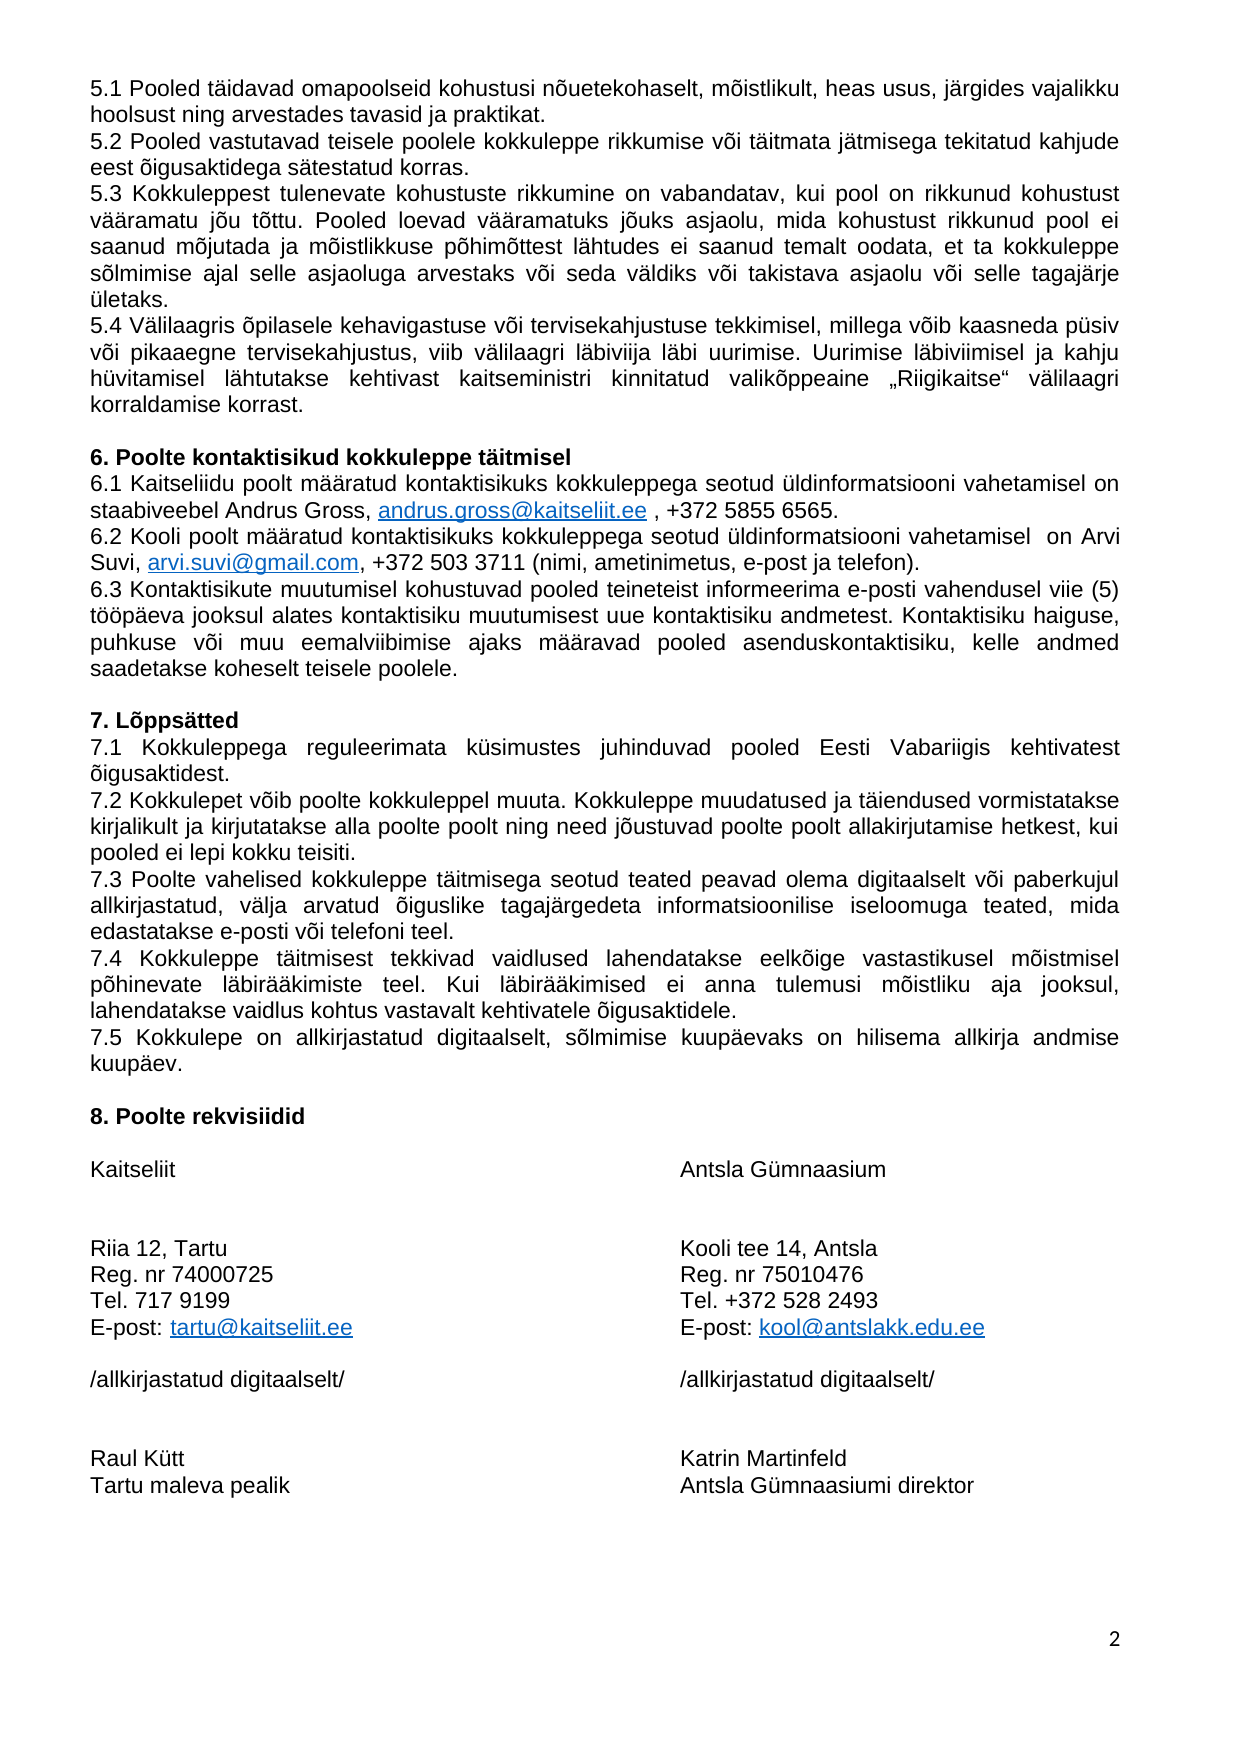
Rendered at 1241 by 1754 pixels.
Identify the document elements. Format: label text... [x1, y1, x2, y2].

text Tel. 717 9199 Tel. +372 528 2493 [90, 1287, 1120, 1314]
text Kaitseliit Antsla Gümnaasium [90, 1156, 1120, 1208]
text 7.2 Kokkulepet võib poolte kokkuleppel muuta. Kokkuleppe muudatused ja täiendused vormistatakse kirjalikult ja kirjutatakse alla poolte poolt ning need jõustuvad poolte poolt allakirjutamise hetkest, kui pooled ei lepi kokku teisiti. [90, 787, 1120, 866]
text 5.3 Kokkuleppest tulenevate kohustuste rikkumine on vabandatav, kui pool on rikkunud kohustust vääramatu jõu tõttu. Pooled loevad vääramatuks jõuks asjaolu, mida kohustust rikkunud pool ei saanud mõjutada ja mõistlikkuse põhimõttest lähtudes ei saanud temalt oodata, et ta kokkuleppe sõlmimise ajal selle asjaoluga arvestaks või seda väldiks või takistava asjaolu või selle tagajärje ületaks. [90, 180, 1120, 312]
text 6. Poolte kontaktisikud kokkuleppe täitmisel [90, 444, 1120, 470]
text 5.2 Pooled vastutavad teisele poolele kokkuleppe rikkumise või täitmata jätmisega tekitatud kahjude eest õigusaktidega sätestatud korras. [90, 128, 1120, 180]
text Raul Kütt Katrin Martinfeld [90, 1445, 1120, 1472]
text 5.4 Välilaagris õpilasele kehavigastuse või tervisekahjustuse tekkimisel, millega võib kaasneda püsiv või pikaaegne tervisekahjustus, viib välilaagri läbiviija läbi uurimise. Uurimise läbiviimisel ja kahju hüvitamisel lähtutakse kehtivast kaitseministri kinnitatud valikõppeaine „Riigikaitse“ välilaagri korraldamise korrast. [90, 312, 1120, 418]
text Riia 12, Tartu Kooli tee 14, Antsla [90, 1234, 1120, 1261]
text 5.1 Pooled täidavad omapoolseid kohustusi nõuetekohaselt, mõistlikult, heas usus, järgides vajalikku hoolsust ning arvestades tavasid ja praktikat. [90, 75, 1120, 128]
text 7.4 Kokkuleppe täitmisest tekkivad vaidlused lahendatakse eelkõige vastastikusel mõistmisel põhinevate läbirääkimiste teel. Kui läbirääkimised ei anna tulemusi mõistliku aja jooksul, lahendatakse vaidlus kohtus vastavalt kehtivatele õigusaktidele. [90, 945, 1120, 1024]
text Reg. nr 74000725 Reg. nr 75010476 [90, 1261, 1120, 1287]
text E-post: tartu@kaitseliit.ee E-post: kool@antslakk.edu.ee [90, 1314, 1120, 1340]
text 7. Lõppsätted [90, 707, 1120, 734]
text 7.1 Kokkuleppega reguleerimata küsimustes juhinduvad pooled Eesti Vabariigis kehtivatest õigusaktidest. [90, 734, 1120, 787]
text /allkirjastatud digitaalselt/ /allkirjastatud digitaalselt/ [90, 1366, 1120, 1393]
text 6.3 Kontaktisikute muutumisel kohustuvad pooled teineteist informeerima e-posti vahendusel viie (5) tööpäeva jooksul alates kontaktisiku muutumisest uue kontaktisiku andmetest. Kontaktisiku haiguse, puhkuse või muu eemalviibimise ajaks määravad pooled asenduskontaktisiku, kelle andmed saadetakse koheselt teisele poolele. [90, 576, 1120, 681]
text 7.5 Kokkulepe on allkirjastatud digitaalselt, sõlmimise kuupäevaks on hilisema allkirja andmise kuupäev. [90, 1024, 1120, 1076]
text Tartu maleva pealik Antsla Gümnaasiumi direktor [90, 1472, 1120, 1498]
text 7.3 Poolte vahelised kokkuleppe täitmisega seotud teated peavad olema digitaalselt või paberkujul allkirjastatud, välja arvatud õiguslike tagajärgedeta informatsioonilise iseloomuga teated, mida edastatakse e-posti või telefoni teel. [90, 866, 1120, 945]
text 6.2 Kooli poolt määratud kontaktisikuks kokkuleppega seotud üldinformatsiooni vahetamisel on Arvi Suvi, arvi.suvi@gmail.com, +372 503 3711 (nimi, ametinimetus, e-post ja telefon). [90, 523, 1120, 576]
text 6.1 Kaitseliidu poolt määratud kontaktisikuks kokkuleppega seotud üldinformatsiooni vahetamisel on staabiveebel Andrus Gross, andrus.gross@kaitseliit.ee , +372 5855 6565. [90, 470, 1120, 523]
text 8. Poolte rekvisiidid [90, 1103, 1120, 1129]
